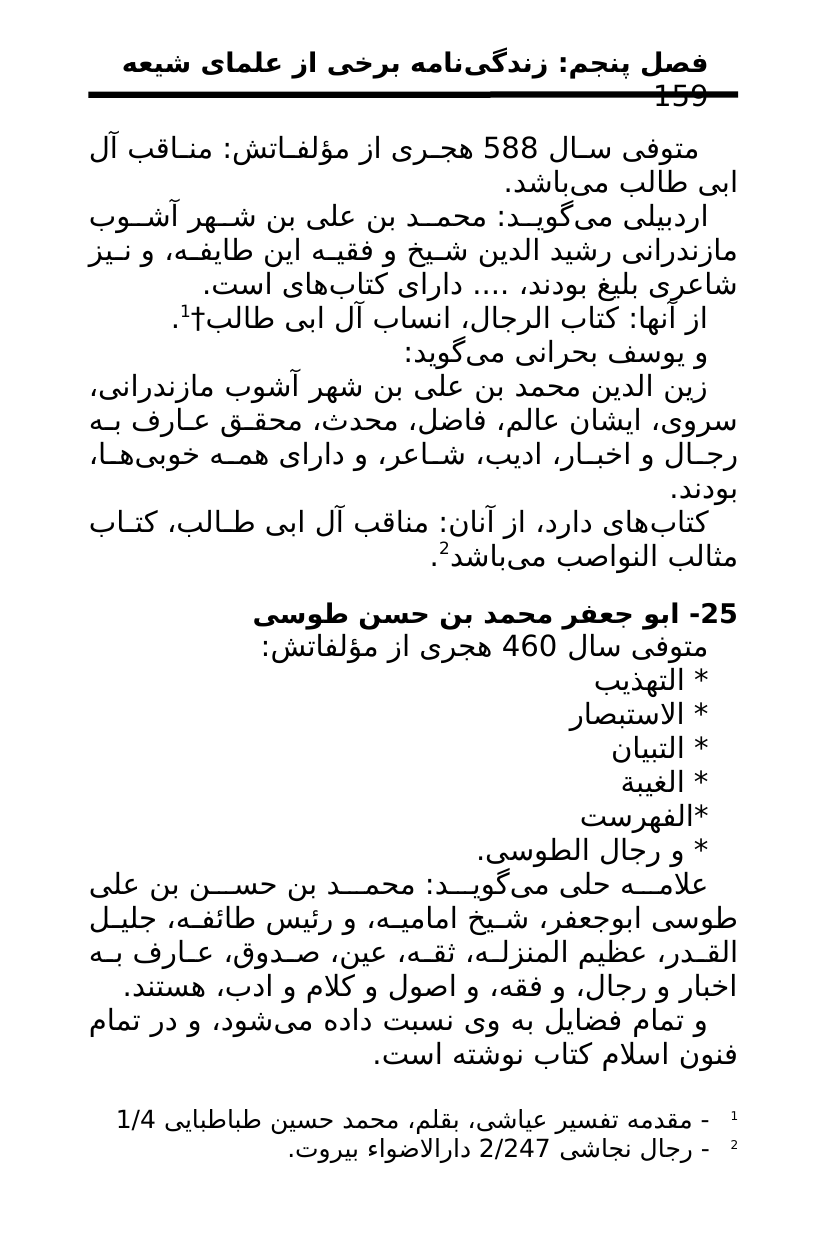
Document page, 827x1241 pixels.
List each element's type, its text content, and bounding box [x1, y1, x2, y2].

text * الاستبصار [89, 697, 738, 731]
text اردبیلی می‌گوید: محمد بن علی بن شهر آشوب مازندرانی رشید الدین شیخ و فقیه این طایفه، و نیز شاعری بلیغ بودند، .... دارای کتاب‌های است. [89, 199, 738, 301]
text از آنها: کتاب الرجال، انساب آل ابی طالب†. [89, 301, 738, 335]
text * و رجال الطوسی. [89, 833, 738, 867]
text متوفی سال 588 هجری از مؤلفاتش: مناقب آل ابی طالب می‌باشد. [89, 132, 738, 199]
text متوفی سال 460 هجری از مؤلفاتش: [89, 629, 738, 663]
text کتاب‌های دارد، از آنان: مناقب آل ابی طالب، کتاب مثالب النواصب می‌باشد. [89, 505, 738, 573]
text و یوسف بحرانی می‌گوید: [89, 335, 738, 369]
text *الفهرست [89, 799, 738, 833]
text علامه حلی می‌گوید: محمد بن حسن بن علی طوسی ابوجعفر، شیخ امامیه، و رئیس طائفه، جلیل القدر، عظیم المنزله، ثقه، عین، صدوق، عارف به اخبار و رجال، و فقه، و اصول و کلام و ادب، هستند. [89, 867, 738, 1003]
text * التهذیب [89, 663, 738, 697]
text زین الدین محمد بن علی بن شهر آشوب مازندرانی، سروی، ایشان عالم، فاضل، محدث، محقق عارف به رجال و اخبار، ادیب، شاعر، و دارای همه خوبی‌ها، بودند. [89, 369, 738, 505]
text * التبیان [89, 731, 738, 765]
text و تمام فضایل به وی نسبت داده می‌شود، و در تمام فنون اسلام کتاب نوشته است. [89, 1003, 738, 1071]
title 25- ابو جعفر محمد بن حسن طوسی [89, 598, 738, 629]
text * الغیبة [89, 765, 738, 799]
